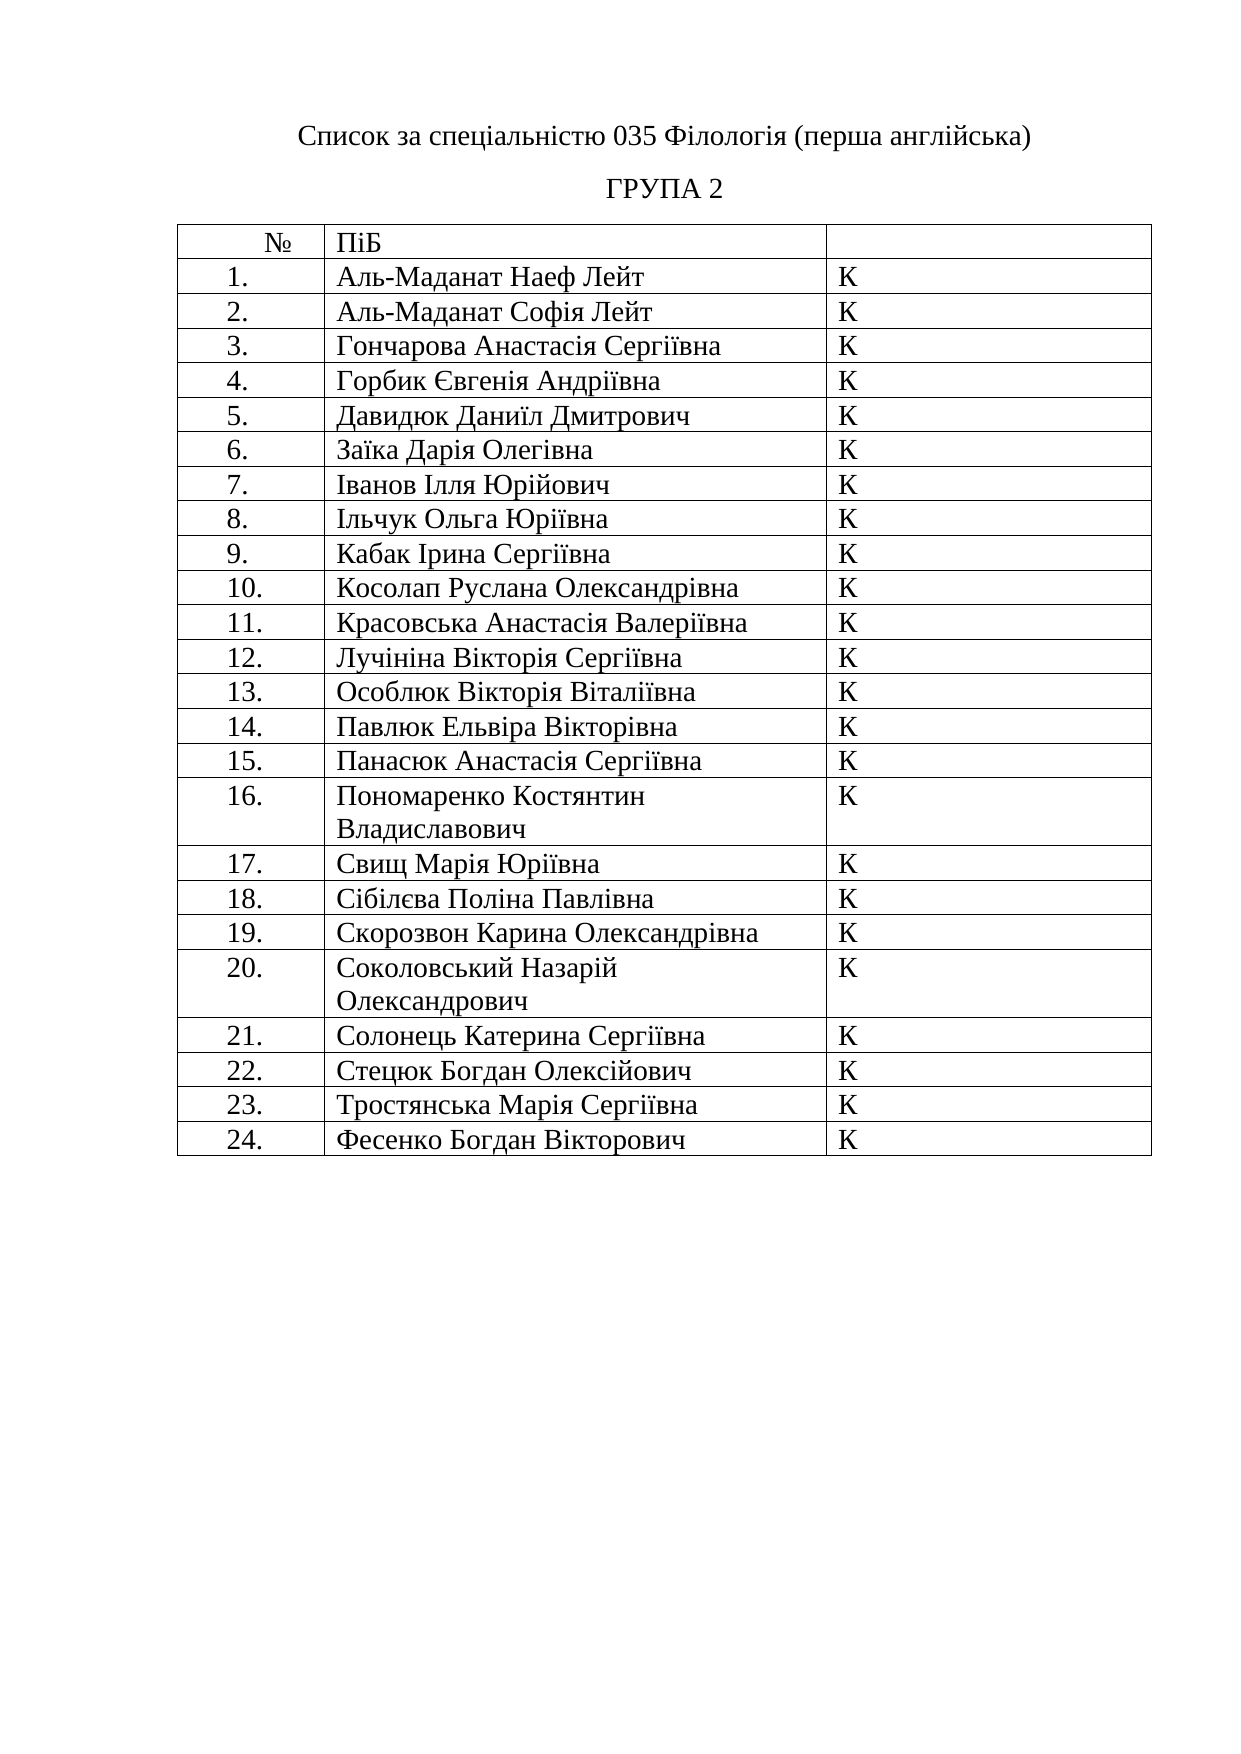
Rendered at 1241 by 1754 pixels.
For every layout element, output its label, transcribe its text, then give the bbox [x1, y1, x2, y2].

table_cell Ільчук Ольга Юріївна [325, 501, 826, 535]
table_cell К [827, 915, 1151, 949]
table_cell [178, 467, 324, 500]
text ГРУПА 2 [177, 171, 1152, 204]
table_cell Косолап Руслана Олександрівна [325, 571, 826, 604]
table_cell К [827, 398, 1151, 431]
table_cell [178, 294, 324, 327]
table_cell [178, 259, 324, 293]
table_cell [178, 881, 324, 914]
table_header ПіБ [325, 225, 826, 258]
table_cell К [827, 536, 1151, 569]
table_cell К [827, 329, 1151, 362]
table_cell К [827, 674, 1151, 708]
table_cell [178, 846, 324, 880]
table_cell Сібілєва Поліна Павлівна [325, 881, 826, 914]
table_cell К [827, 640, 1151, 673]
table_cell Аль-Маданат Наеф Лейт [325, 259, 826, 293]
table_cell Давидюк Даниїл Дмитрович [325, 398, 826, 431]
table_cell К [827, 1122, 1151, 1155]
table_cell Панасюк Анастасія Сергіївна [325, 744, 826, 777]
table_cell Кабак Ірина Сергіївна [325, 536, 826, 569]
table_cell К [827, 778, 1151, 845]
table_cell К [827, 1018, 1151, 1052]
table_cell [178, 950, 324, 1017]
table_cell [178, 915, 324, 949]
table_cell К [827, 294, 1151, 327]
table_cell К [827, 432, 1151, 466]
table_cell [178, 1122, 324, 1155]
table_cell Павлюк Ельвіра Вікторівна [325, 709, 826, 742]
table_cell Свищ Марія Юріївна [325, 846, 826, 880]
table_cell [178, 640, 324, 673]
table_cell [178, 1053, 324, 1086]
table_cell Стецюк Богдан Олексійович [325, 1053, 826, 1086]
table_cell [178, 432, 324, 466]
table_cell К [827, 259, 1151, 293]
table_cell К [827, 709, 1151, 742]
table_cell Фесенко Богдан Вікторович [325, 1122, 826, 1155]
table_cell К [827, 605, 1151, 639]
table_cell К [827, 467, 1151, 500]
table_cell К [827, 363, 1151, 397]
table_cell [178, 501, 324, 535]
table_cell Аль-Маданат Софія Лейт [325, 294, 826, 327]
table_cell Скорозвон Карина Олександрівна [325, 915, 826, 949]
table_cell К [827, 846, 1151, 880]
text Список за спеціальністю 035 Філологія (перша англійська) [177, 118, 1152, 152]
table_header [827, 225, 1151, 258]
table_cell К [827, 1053, 1151, 1086]
table_cell Особлюк Вікторія Віталіївна [325, 674, 826, 708]
table_cell Заїка Дарія Олегівна [325, 432, 826, 466]
table_cell [178, 571, 324, 604]
table_cell [178, 778, 324, 845]
table_cell [178, 744, 324, 777]
table_cell [178, 1087, 324, 1121]
table_cell Соколовський Назарій Олександрович [325, 950, 826, 1017]
table_cell [178, 709, 324, 742]
table_cell Іванов Ілля Юрійович [325, 467, 826, 500]
table_cell Горбик Євгенія Андріївна [325, 363, 826, 397]
table_cell Солонець Катерина Сергіївна [325, 1018, 826, 1052]
table_header № [178, 225, 324, 258]
table_cell Тростянська Марія Сергіївна [325, 1087, 826, 1121]
table_cell К [827, 881, 1151, 914]
table_cell К [827, 1087, 1151, 1121]
table_cell [178, 605, 324, 639]
table_cell [178, 398, 324, 431]
table_cell [178, 536, 324, 569]
table_cell К [827, 744, 1151, 777]
table_cell К [827, 950, 1151, 1017]
table_cell [178, 674, 324, 708]
table_cell К [827, 501, 1151, 535]
table_cell Пономаренко Костянтин Владиславович [325, 778, 826, 845]
table_cell [178, 329, 324, 362]
table_cell Гончарова Анастасія Сергіївна [325, 329, 826, 362]
table_cell [178, 1018, 324, 1052]
table_cell К [827, 571, 1151, 604]
table_cell Красовська Анастасія Валеріївна [325, 605, 826, 639]
table_cell [178, 363, 324, 397]
table_cell Лучініна Вікторія Сергіївна [325, 640, 826, 673]
